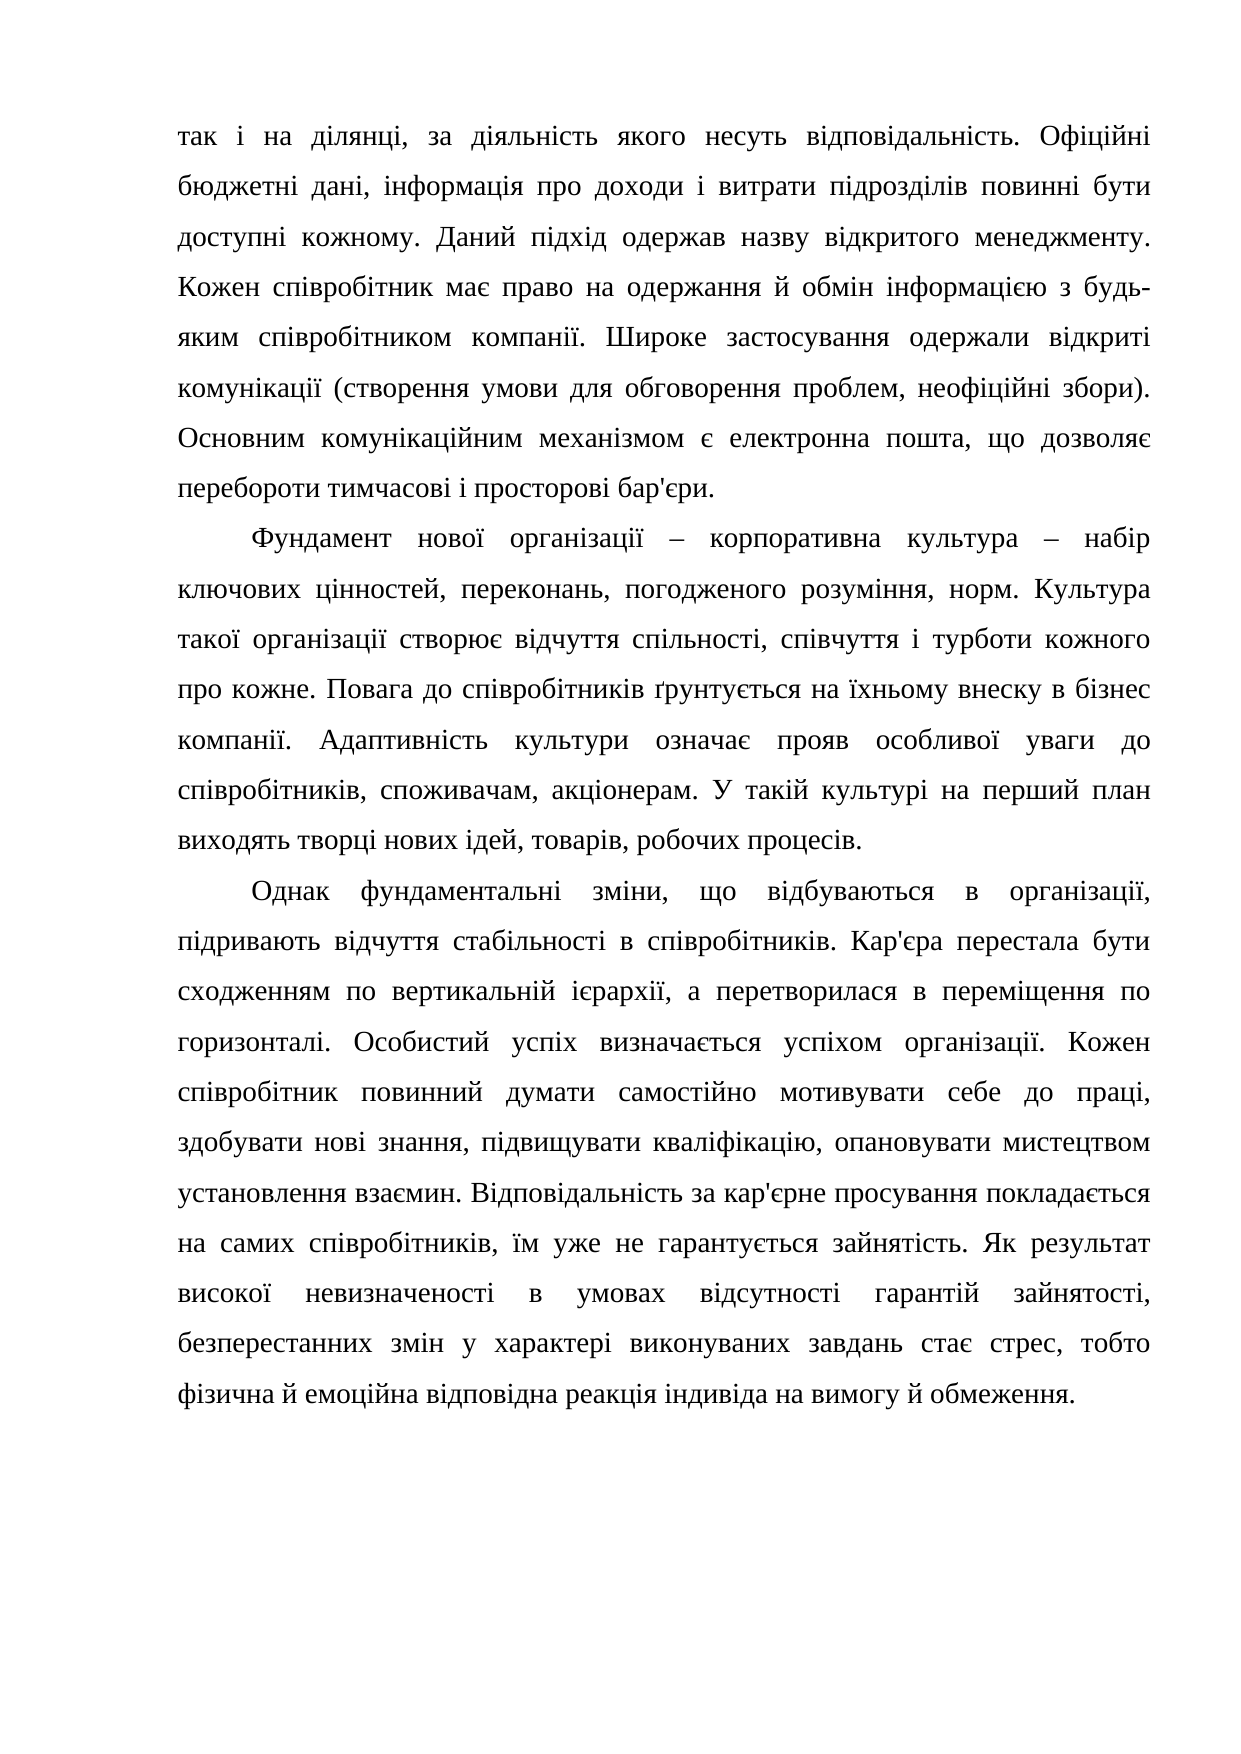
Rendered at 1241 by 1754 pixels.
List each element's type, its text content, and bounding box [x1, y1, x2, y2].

text Однак фундаментальні зміни, що відбуваються в організації, підривають відчуття стабільності в співробітників. Кар'єра перестала бути сходженням по вертикальній ієрархії, а перетворилася в переміщення по горизонталі. Особистий успіх визначається успіхом організації. Кожен співробітник повинний думати самостійно мотивувати себе до праці, здобувати нові знання, підвищувати кваліфікацію, опановувати мистецтвом установлення взаємин. Відповідальність за кар'єрне просування покладається на самих співробітників, їм уже не гарантується зайнятість. Як результат високої невизначеності в умовах відсутності гарантій зайнятості, безперестанних змін у характері виконуваних завдань стає стрес, тобто фізична й емоційна відповідна реакція індивіда на вимогу й обмеження. [177, 873, 1152, 1409]
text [177, 118, 1152, 504]
text Фундамент нової організації – корпоративна культура – набір ключових цінностей, переконань, погодженого розуміння, норм. Культура такої організації створює відчуття спільності, співчуття і турботи кожного про кожне. Повага до співробітників ґрунтується на їхньому внеску в бізнес компанії. Адаптивність культури означає прояв особливої уваги до співробітників, споживачам, акціонерам. У такій культурі на перший план виходять творці нових ідей, товарів, робочих процесів. [177, 521, 1152, 856]
